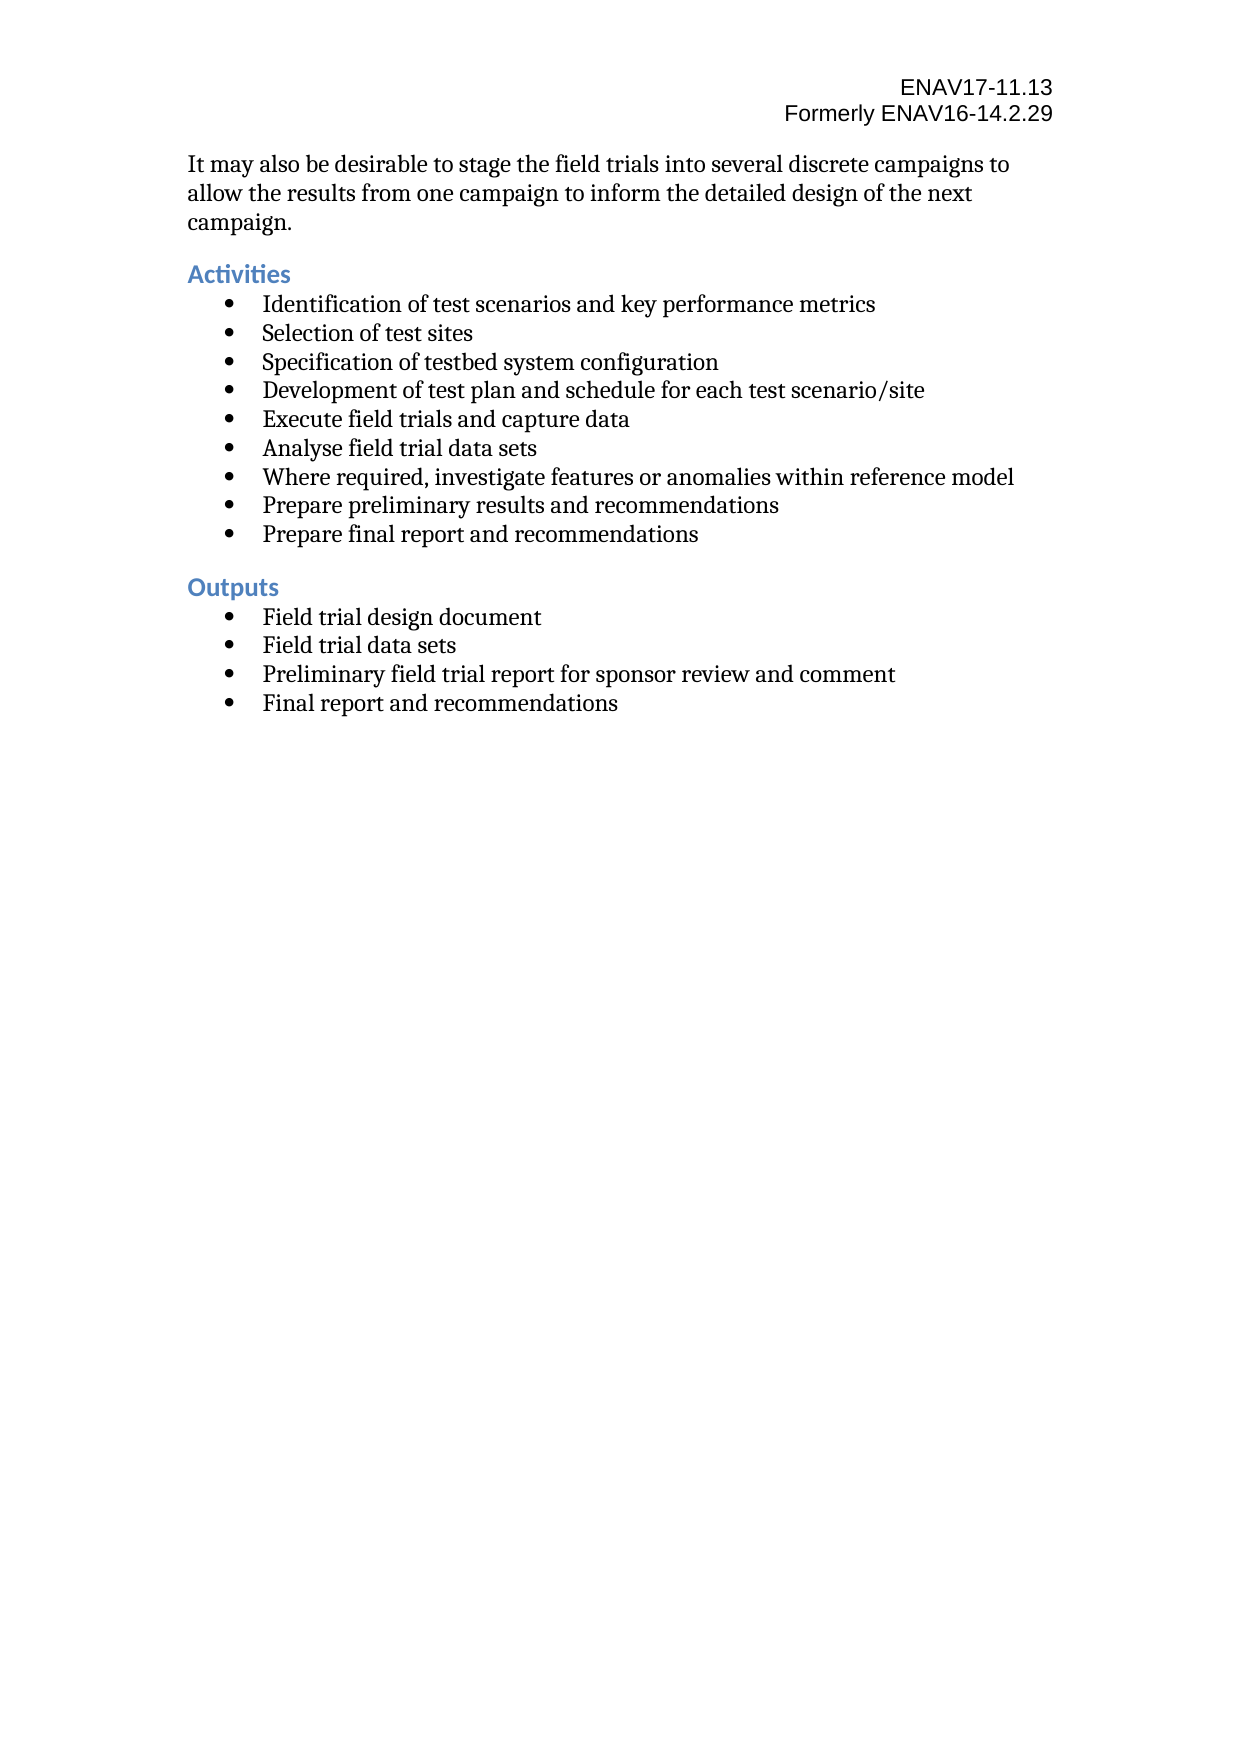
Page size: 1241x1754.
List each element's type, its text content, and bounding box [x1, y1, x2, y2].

list Prepare final report and recommendations [225, 520, 1053, 549]
list Selection of test sites [225, 319, 1053, 348]
list Prepare preliminary results and recommendations [225, 491, 1053, 520]
list Where required, investigate features or anomalies within reference model [225, 463, 1053, 491]
list Analyse field trial data sets [225, 434, 1053, 463]
list Final report and recommendations [225, 689, 1053, 718]
subtitle Activities [187, 257, 1053, 290]
list Preliminary field trial report for sponsor review and comment [225, 660, 1053, 689]
list Identification of test scenarios and key performance metrics [225, 290, 1053, 319]
list Execute field trials and capture data [225, 405, 1053, 434]
subtitle Outputs [187, 570, 1053, 603]
list Development of test plan and schedule for each test scenario/site [225, 376, 1053, 405]
list Specification of testbed system configuration [225, 348, 1053, 376]
list Field trial data sets [225, 631, 1053, 660]
list Field trial design document [225, 603, 1053, 631]
text It may also be desirable to stage the field trials into several discrete campaigns to allow the results from one campaign to inform the detailed design of the next campaign. [187, 150, 1053, 236]
